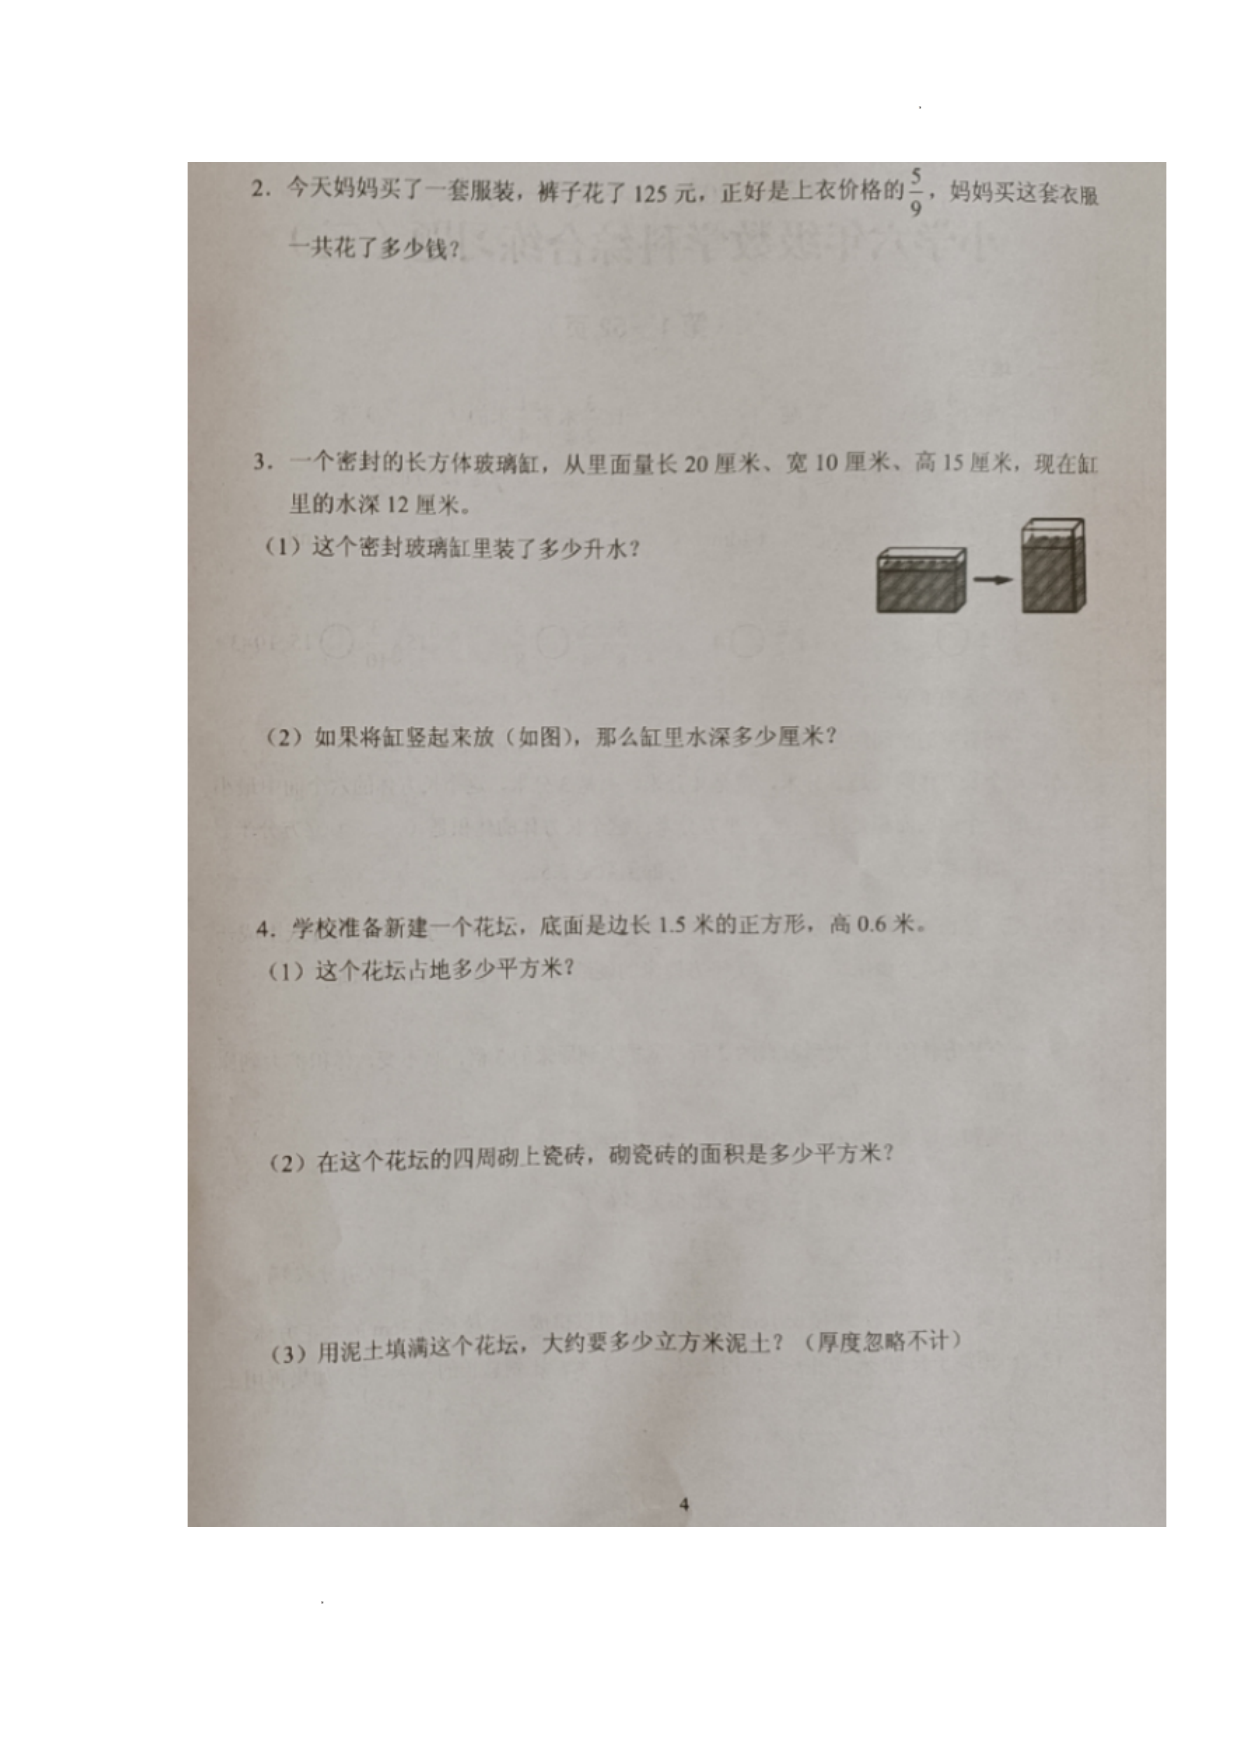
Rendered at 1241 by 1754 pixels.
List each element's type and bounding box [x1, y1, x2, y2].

picture [187, 162, 1167, 1527]
